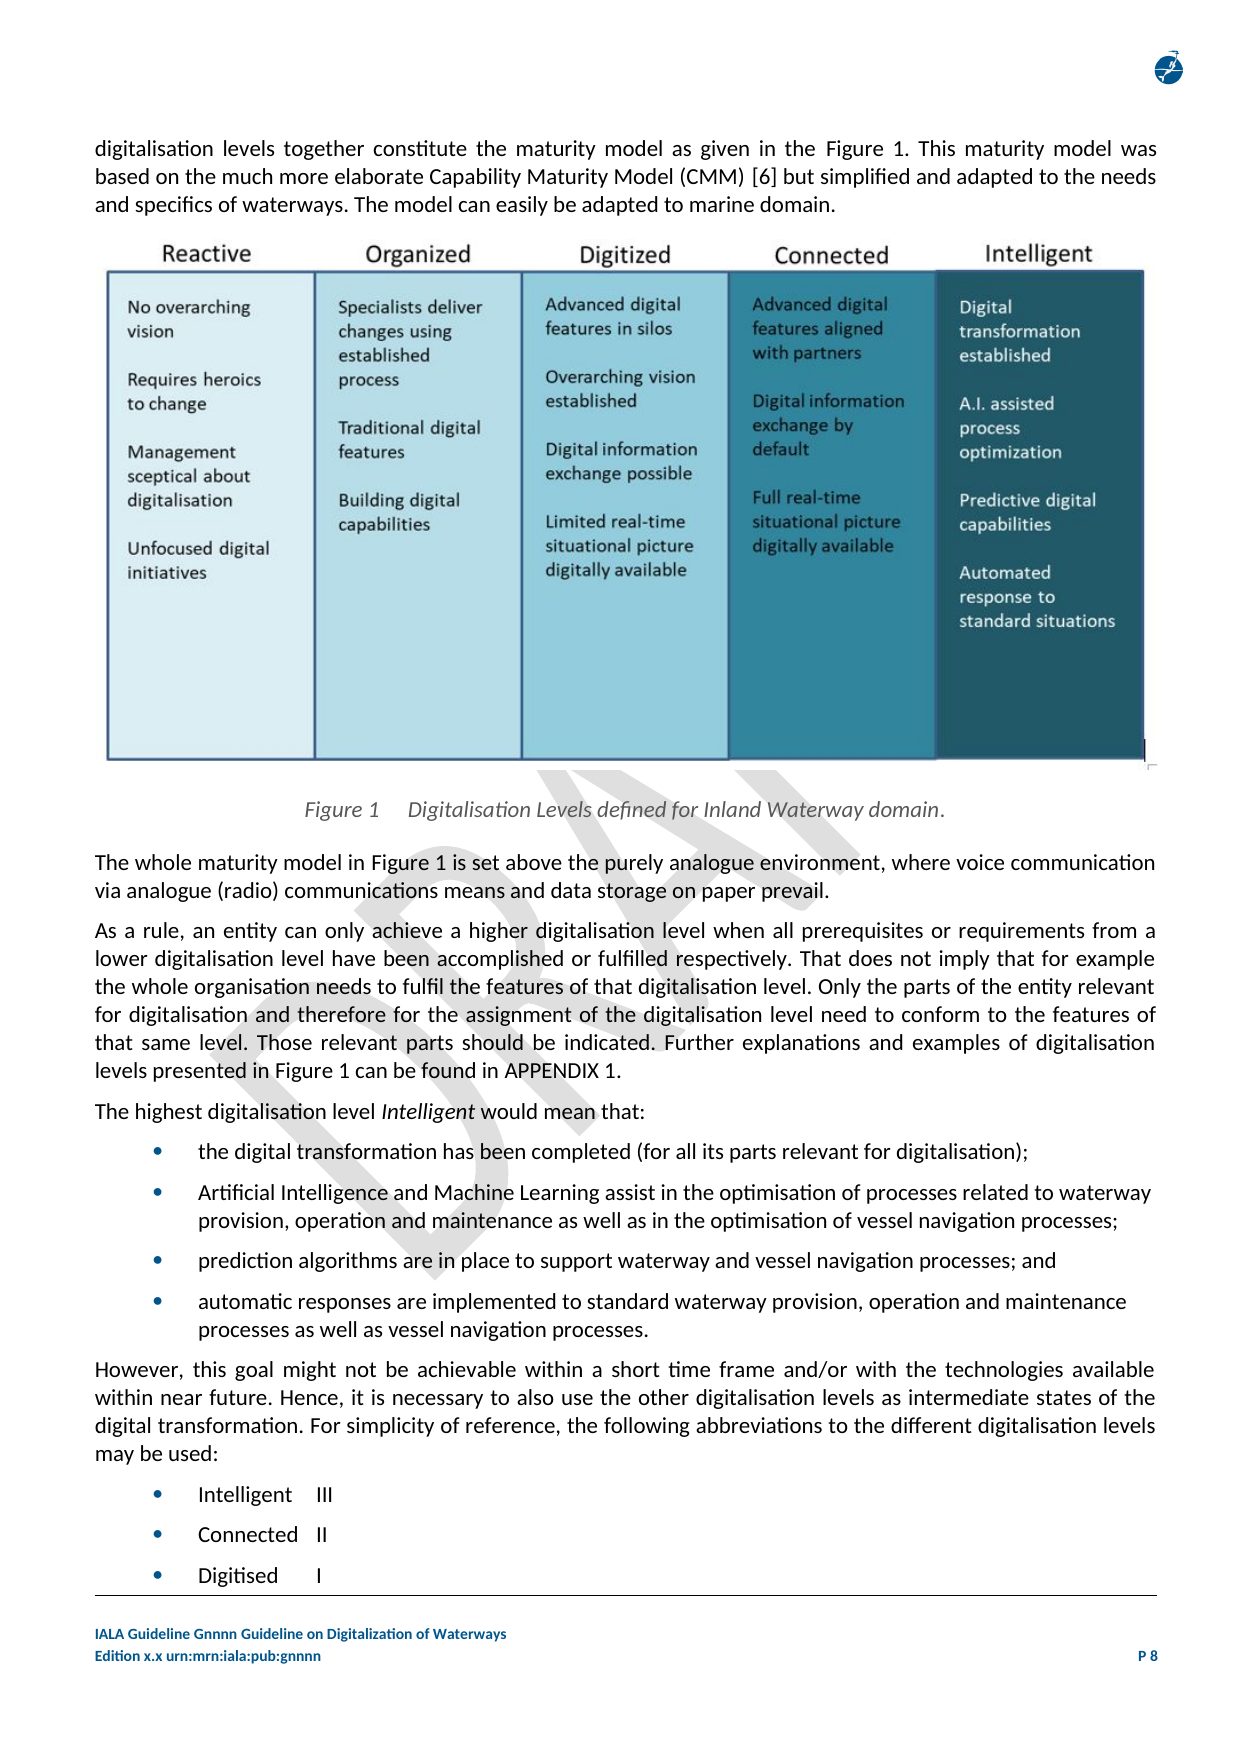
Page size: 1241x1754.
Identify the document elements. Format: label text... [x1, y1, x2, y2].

text Artificial Intelligence and Machine Learning assist in the optimisation of processes related to waterway provision, operation and maintenance as well as in the optimisation of vessel navigation processes; [153, 1178, 1157, 1234]
text automatic responses are implemented to standard waterway provision, operation and maintenance processes as well as vessel navigation processes. [153, 1287, 1157, 1343]
picture [1123, 0, 1241, 119]
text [94, 134, 1157, 218]
text Digitised I [153, 1561, 1157, 1589]
picture [94, 230, 1158, 770]
text The highest digitalisation level Intelligent would mean that: [94, 1097, 1157, 1125]
text prediction algorithms are in place to support waterway and vessel navigation processes; and [153, 1246, 1157, 1274]
text Intelligent III [153, 1480, 1157, 1508]
text Digitalisation Levels defined for Inland Waterway domain. [94, 795, 1157, 823]
text Connected II [153, 1521, 1157, 1549]
text the digital transformation has been completed (for all its parts relevant for digitalisation); [153, 1137, 1157, 1165]
text The whole maturity model in Figure 1 is set above the purely analogue environment, where voice communication via analogue (radio) communications means and data storage on paper prevail. [94, 848, 1157, 904]
text As a rule, an entity can only achieve a higher digitalisation level when all prerequisites or requirements from a lower digitalisation level have been accomplished or fulfilled respectively. That does not imply that for example the whole organisation needs to fulfil the features of that digitalisation level. Only the parts of the entity relevant for digitalisation and therefore for the assignment of the digitalisation level need to conform to the features of that same level. Those relevant parts should be indicated. Further explanations and examples of digitalisation levels presented in Figure 1 can be found in APPENDIX 1. [94, 916, 1157, 1084]
text However, this goal might not be achievable within a short time frame and/or with the technologies available within near future. Hence, it is necessary to also use the other digitalisation levels as intermediate states of the digital transformation. For simplicity of reference, the following abbreviations to the different digitalisation levels may be used: [94, 1356, 1157, 1468]
